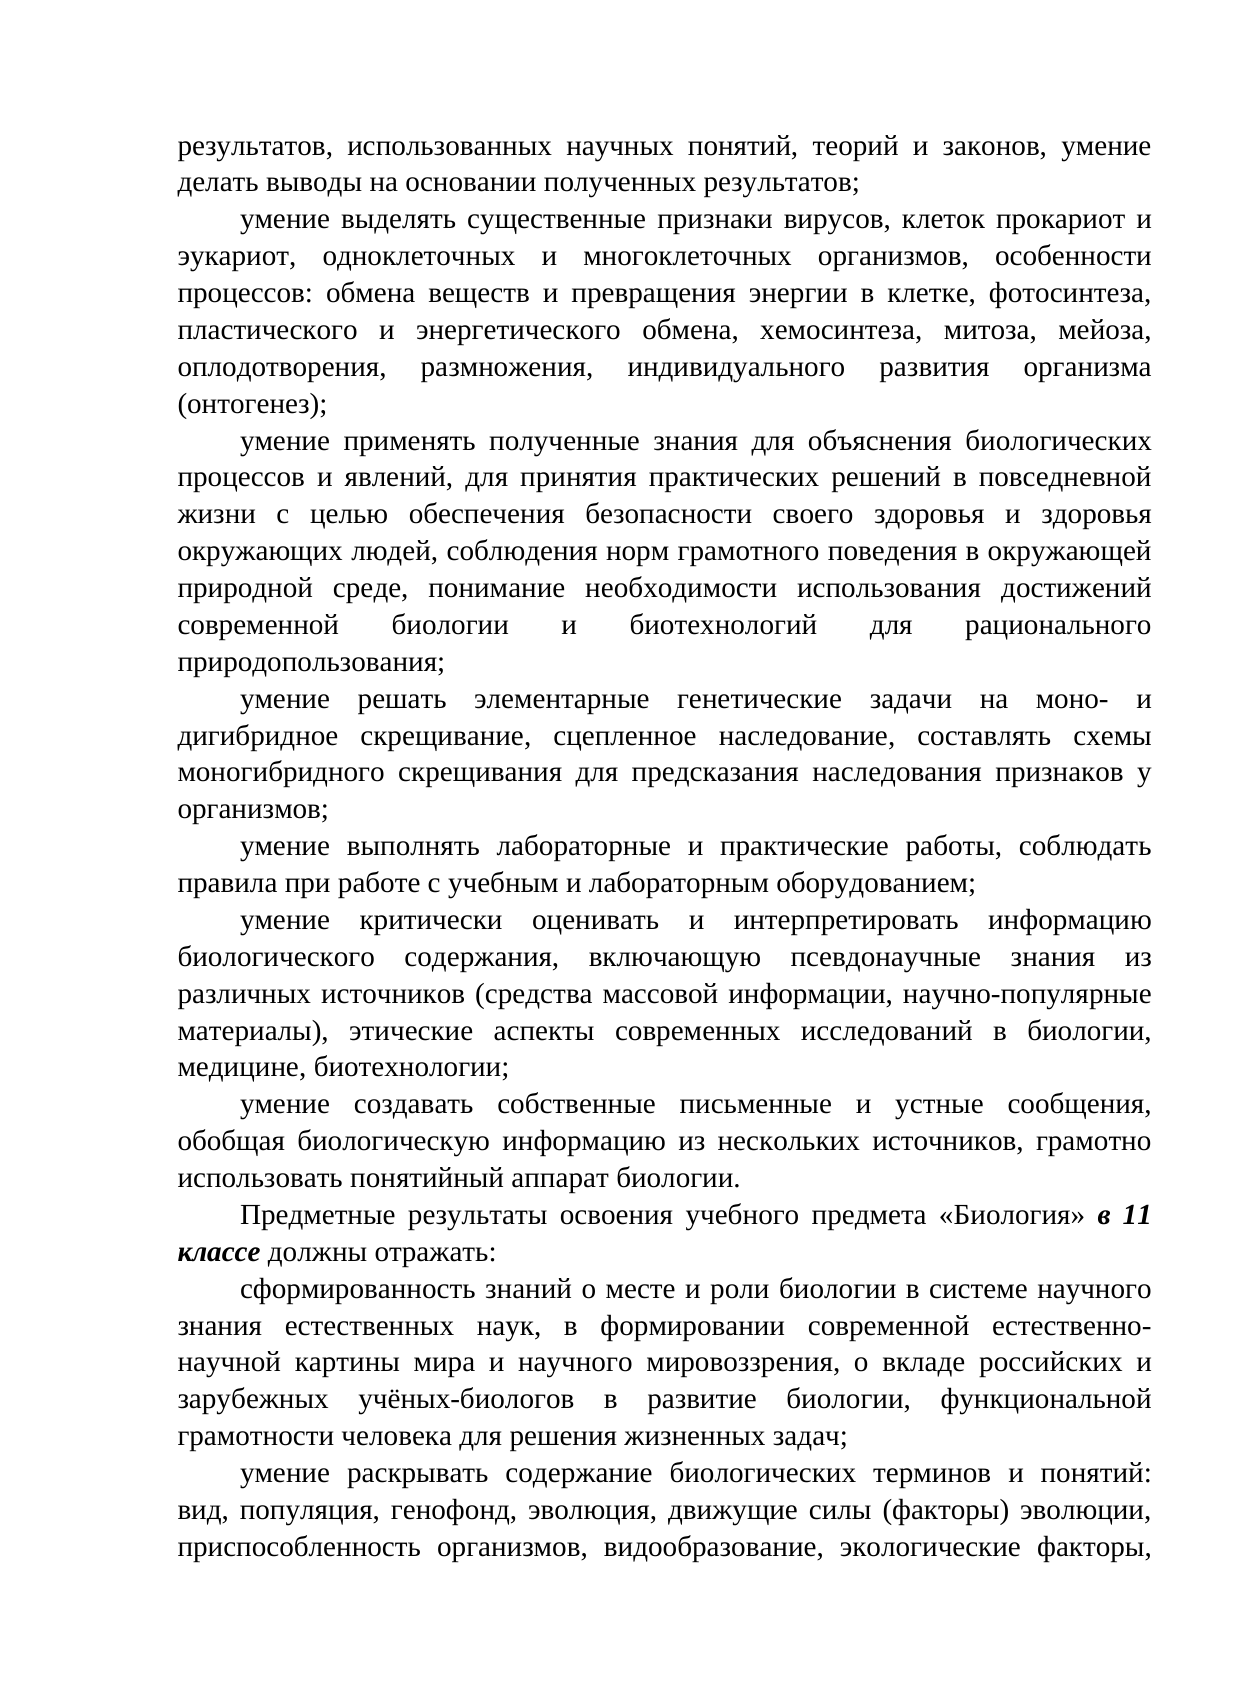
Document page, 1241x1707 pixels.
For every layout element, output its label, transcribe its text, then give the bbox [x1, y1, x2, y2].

text умение создавать собственные письменные и устные сообщения, обобщая биологическую информацию из нескольких источников, грамотно использовать понятийный аппарат биологии. [177, 1086, 1152, 1194]
text умение решать элементарные генетические задачи на моно- и дигибридное скрещивание, сцепленное наследование, составлять схемы моногибридного скрещивания для предсказания наследования признаков у организмов; [177, 681, 1152, 825]
text умение критически оценивать и интерпретировать информацию биологического содержания, включающую псевдонаучные знания из различных источников (средства массовой информации, научно-популярные материалы), этические аспекты современных исследований в биологии, медицине, биотехнологии; [177, 902, 1152, 1083]
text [177, 128, 1152, 198]
text умение выполнять лабораторные и практические работы, соблюдать правила при работе с учебным и лабораторным оборудованием; [177, 828, 1152, 899]
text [177, 1455, 1152, 1562]
text умение применять полученные знания для объяснения биологических процессов и явлений, для принятия практических решений в повседневной жизни с целью обеспечения безопасности своего здоровья и здоровья окружающих людей, соблюдения норм грамотного поведения в окружающей природной среде, понимание необходимости использования достижений современной биологии и биотехнологий для рационального природопользования; [177, 423, 1152, 677]
text умение выделять существенные признаки вирусов, клеток прокариот и эукариот, одноклеточных и многоклеточных организмов, особенности процессов: обмена веществ и превращения энергии в клетке, фотосинтеза, пластического и энергетического обмена, хемосинтеза, митоза, мейоза, оплодотворения, размножения, индивидуального развития организма (онтогенез); [177, 201, 1152, 419]
text сформированность знаний о месте и роли биологии в системе научного знания естественных наук, в формировании современной естественно-научной картины мира и научного мировоззрения, о вкладе российских и зарубежных учёных-биологов в развитие биологии, функциональной грамотности человека для решения жизненных задач; [177, 1271, 1152, 1452]
text Предметные результаты освоения учебного предмета «Биология» в 11 классе должны отражать: [177, 1197, 1152, 1267]
